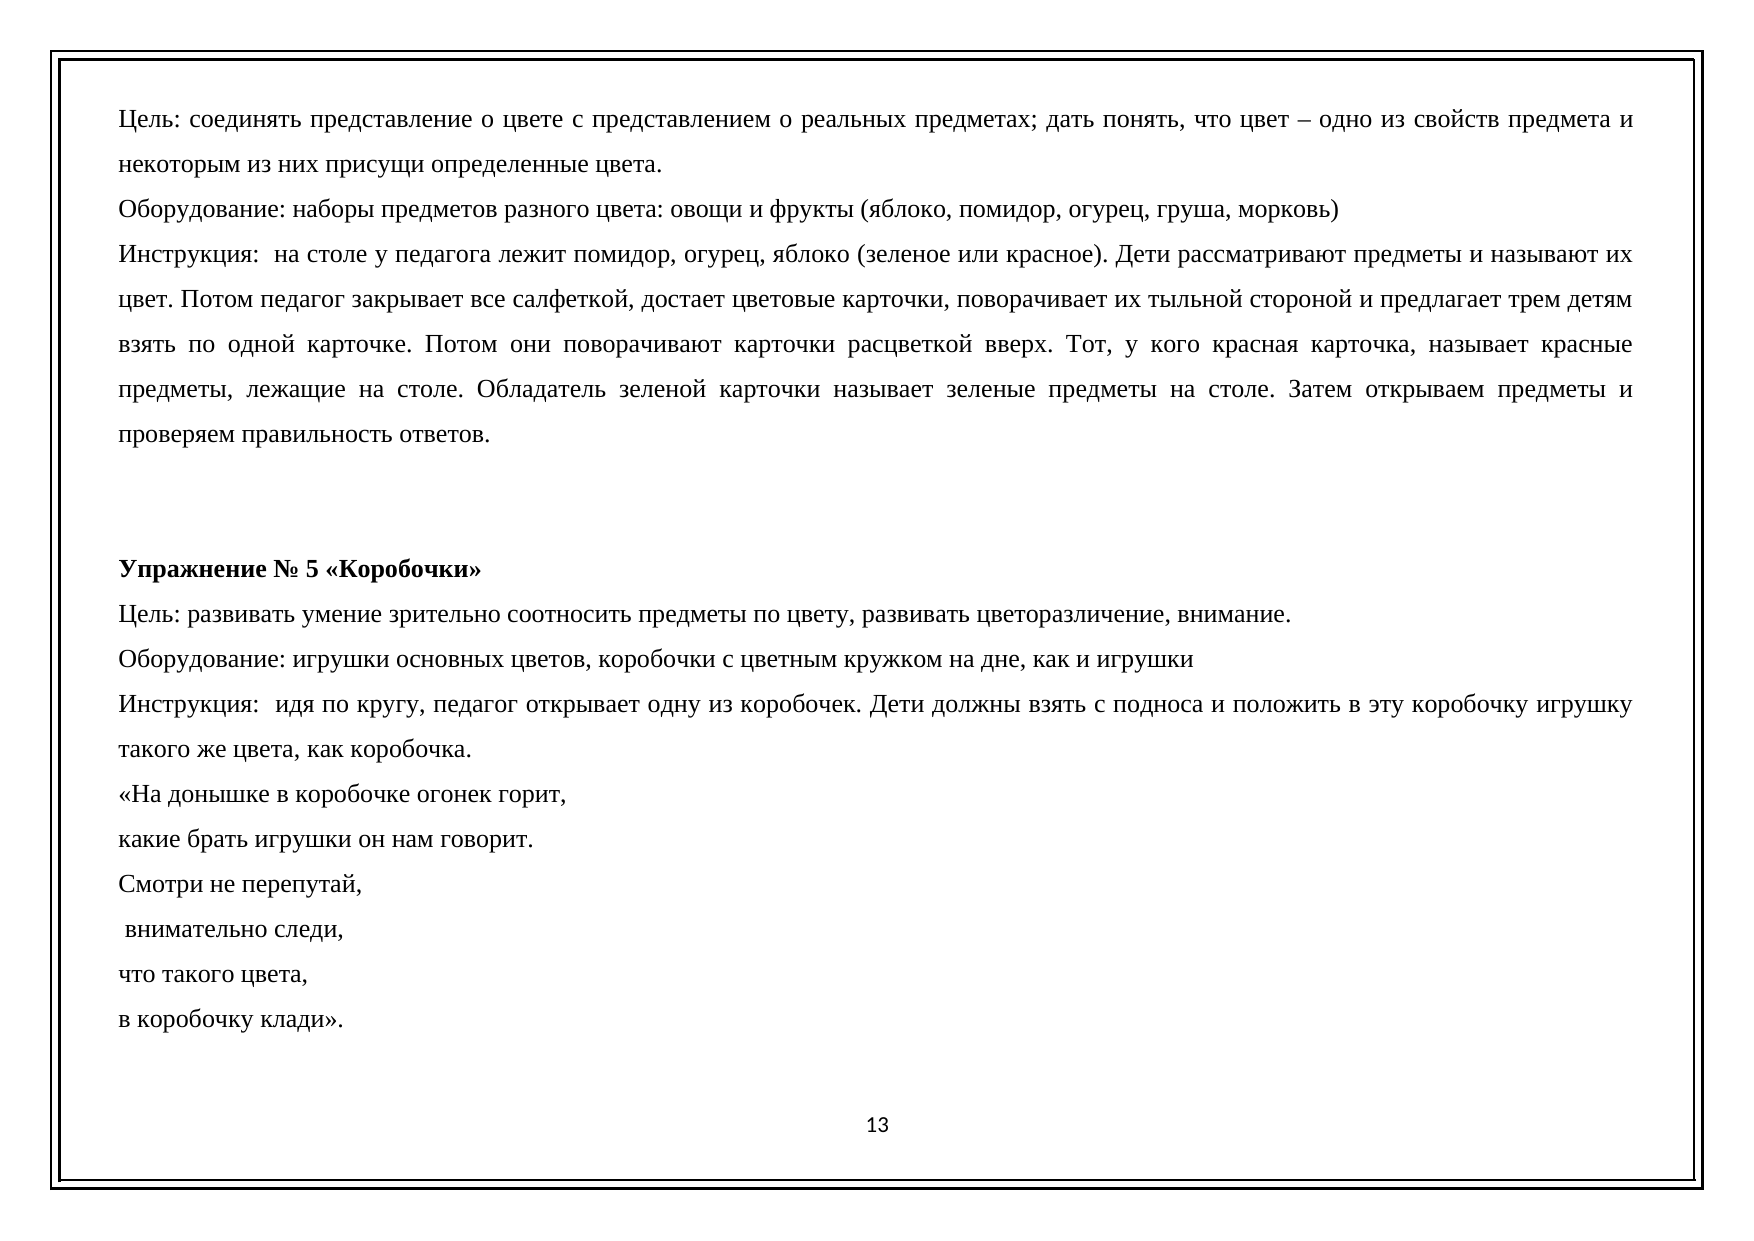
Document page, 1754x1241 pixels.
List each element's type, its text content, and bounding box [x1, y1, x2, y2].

text Смотри не перепутай, [118, 868, 1636, 898]
text в коробочку клади». [118, 1003, 1636, 1033]
text какие брать игрушки он нам говорит. [118, 823, 1636, 853]
text Оборудование: наборы предметов разного цвета: овощи и фрукты (яблоко, помидор, огурец, груша, морковь) [118, 193, 1636, 223]
text Цель: соединять представление о цвете с представлением о реальных предметах; дать понять, что цвет – одно из свойств предмета и некоторым из них присущи определенные цвета. [118, 103, 1636, 178]
text Инструкция: на столе у педагога лежит помидор, огурец, яблоко (зеленое или красное). Дети рассматривают предметы и называют их цвет. Потом педагог закрывает все салфеткой, достает цветовые карточки, поворачивает их тыльной стороной и предлагает трем детям взять по одной карточке. Потом они поворачивают карточки расцветкой вверх. Тот, у кого красная карточка, называет красные предметы, лежащие на столе. Обладатель зеленой карточки называет зеленые предметы на столе. Затем открываем предметы и проверяем правильность ответов. [118, 238, 1636, 448]
text Инструкция: идя по кругу, педагог открывает одну из коробочек. Дети должны взять с подноса и положить в эту коробочку игрушку такого же цвета, как коробочка. [118, 688, 1636, 763]
text что такого цвета, [118, 958, 1636, 988]
text Оборудование: игрушки основных цветов, коробочки с цветным кружком на дне, как и игрушки [118, 643, 1636, 673]
subtitle Упражнение № 5 «Коробочки» [118, 553, 1636, 583]
text «На донышке в коробочке огонек горит, [118, 778, 1636, 808]
text внимательно следи, [118, 913, 1636, 943]
text Цель: развивать умение зрительно соотносить предметы по цвету, развивать цветоразличение, внимание. [118, 598, 1636, 628]
